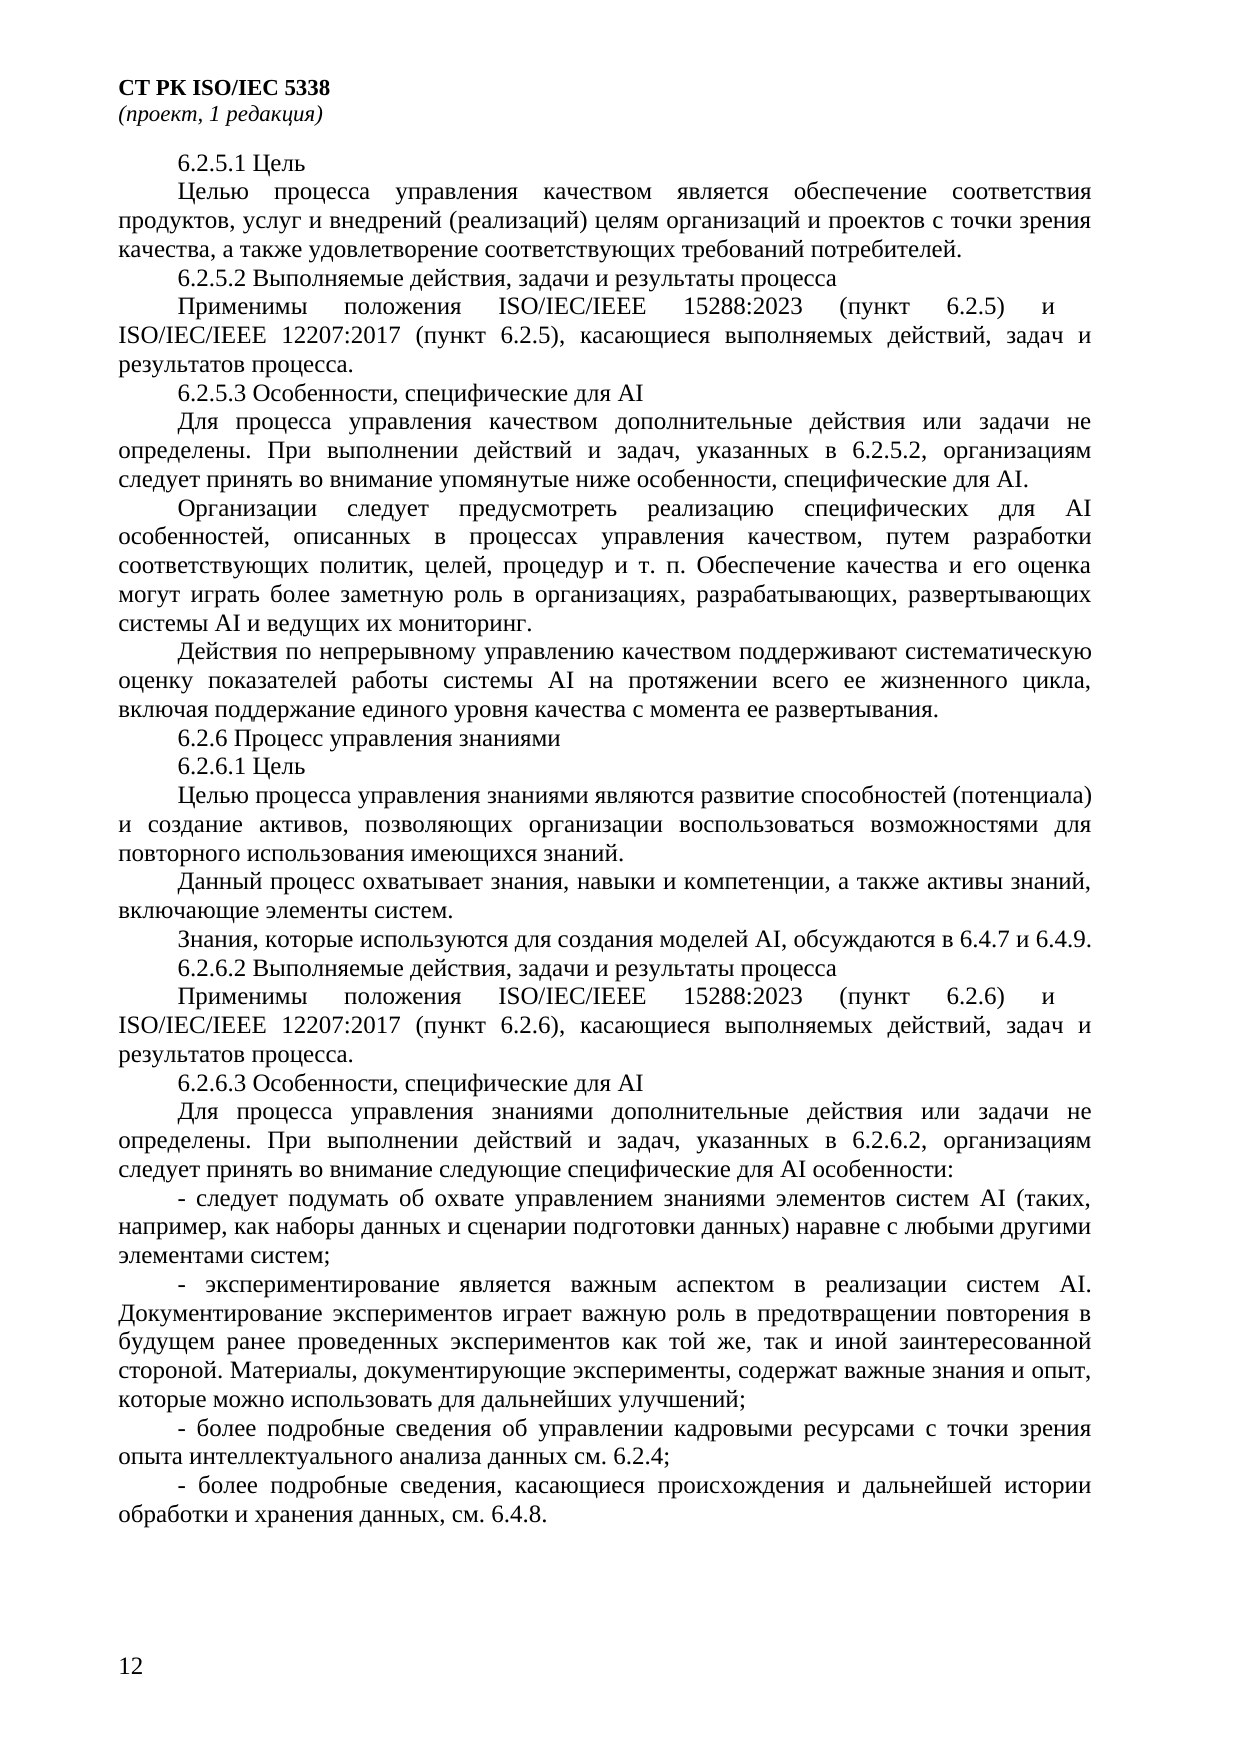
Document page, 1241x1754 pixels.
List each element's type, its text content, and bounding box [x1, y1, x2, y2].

text Организации следует предусмотреть реализацию специфических для AI особенностей, описанных в процессах управления качеством, путем разработки соответствующих политик, целей, процедур и т. п. Обеспечение качества и его оценка могут играть более заметную роль в организациях, разрабатывающих, развертывающих системы AI и ведущих их мониторинг. [118, 493, 1092, 636]
text 6.2.6.3 Особенности, специфические для AI [118, 1068, 1092, 1096]
text Целью процесса управления знаниями являются развитие способностей (потенциала) и создание активов, позволяющих организации воспользоваться возможностями для повторного использования имеющихся знаний. [118, 780, 1092, 866]
text Знания, которые используются для создания моделей AI, обсуждаются в 6.4.7 и 6.4.9. [118, 924, 1092, 953]
text Целью процесса управления качеством является обеспечение соответствия продуктов, услуг и внедрений (реализаций) целям организаций и проектов с точки зрения качества, а также удовлетворение соответствующих требований потребителей. [118, 176, 1092, 263]
text - более подробные сведения об управлении кадровыми ресурсами с точки зрения опыта интеллектуального анализа данных см. 6.2.4; [118, 1413, 1092, 1470]
text 6.2.6 Процесс управления знаниями [118, 723, 1092, 751]
text 6.2.6.1 Цель [118, 751, 1092, 780]
text Действия по непрерывному управлению качеством поддерживают систематическую оценку показателей работы системы AI на протяжении всего ее жизненного цикла, включая поддержание единого уровня качества с момента ее развертывания. [118, 636, 1092, 723]
text Для процесса управления знаниями дополнительные действия или задачи не определены. При выполнении действий и задач, указанных в 6.2.6.2, организациям следует принять во внимание следующие специфические для AI особенности: [118, 1096, 1092, 1183]
text Для процесса управления качеством дополнительные действия или задачи не определены. При выполнении действий и задач, указанных в 6.2.5.2, организациям следует принять во внимание упомянутые ниже особенности, специфические для AI. [118, 406, 1092, 493]
text - следует подумать об охвате управлением знаниями элементов систем AI (таких, например, как наборы данных и сценарии подготовки данных) наравне с любыми другими элементами систем; [118, 1183, 1092, 1269]
text Применимы положения ISO/IEC/IEEE 15288:2023 (пункт 6.2.6) и ISO/IEC/IEEE 12207:2017 (пункт 6.2.6), касающиеся выполняемых действий, задач и результатов процесса. [118, 981, 1092, 1068]
text 6.2.6.2 Выполняемые действия, задачи и результаты процесса [118, 953, 1092, 981]
text Применимы положения ISO/IEC/IEEE 15288:2023 (пункт 6.2.5) и ISO/IEC/IEEE 12207:2017 (пункт 6.2.5), касающиеся выполняемых действий, задач и результатов процесса. [118, 291, 1092, 378]
text - экспериментирование является важным аспектом в реализации систем AI. Документирование экспериментов играет важную роль в предотвращении повторения в будущем ранее проведенных экспериментов как той же, так и иной заинтересованной стороной. Материалы, документирующие эксперименты, содержат важные знания и опыт, которые можно использовать для дальнейших улучшений; [118, 1269, 1092, 1413]
text 6.2.5.2 Выполняемые действия, задачи и результаты процесса [118, 263, 1092, 291]
text 6.2.5.1 Цель [118, 148, 1092, 176]
text Данный процесс охватывает знания, навыки и компетенции, а также активы знаний, включающие элементы систем. [118, 866, 1092, 924]
text 6.2.5.3 Особенности, специфические для AI [118, 378, 1092, 406]
text - более подробные сведения, касающиеся происхождения и дальнейшей истории обработки и хранения данных, см. 6.4.8. [118, 1470, 1092, 1528]
